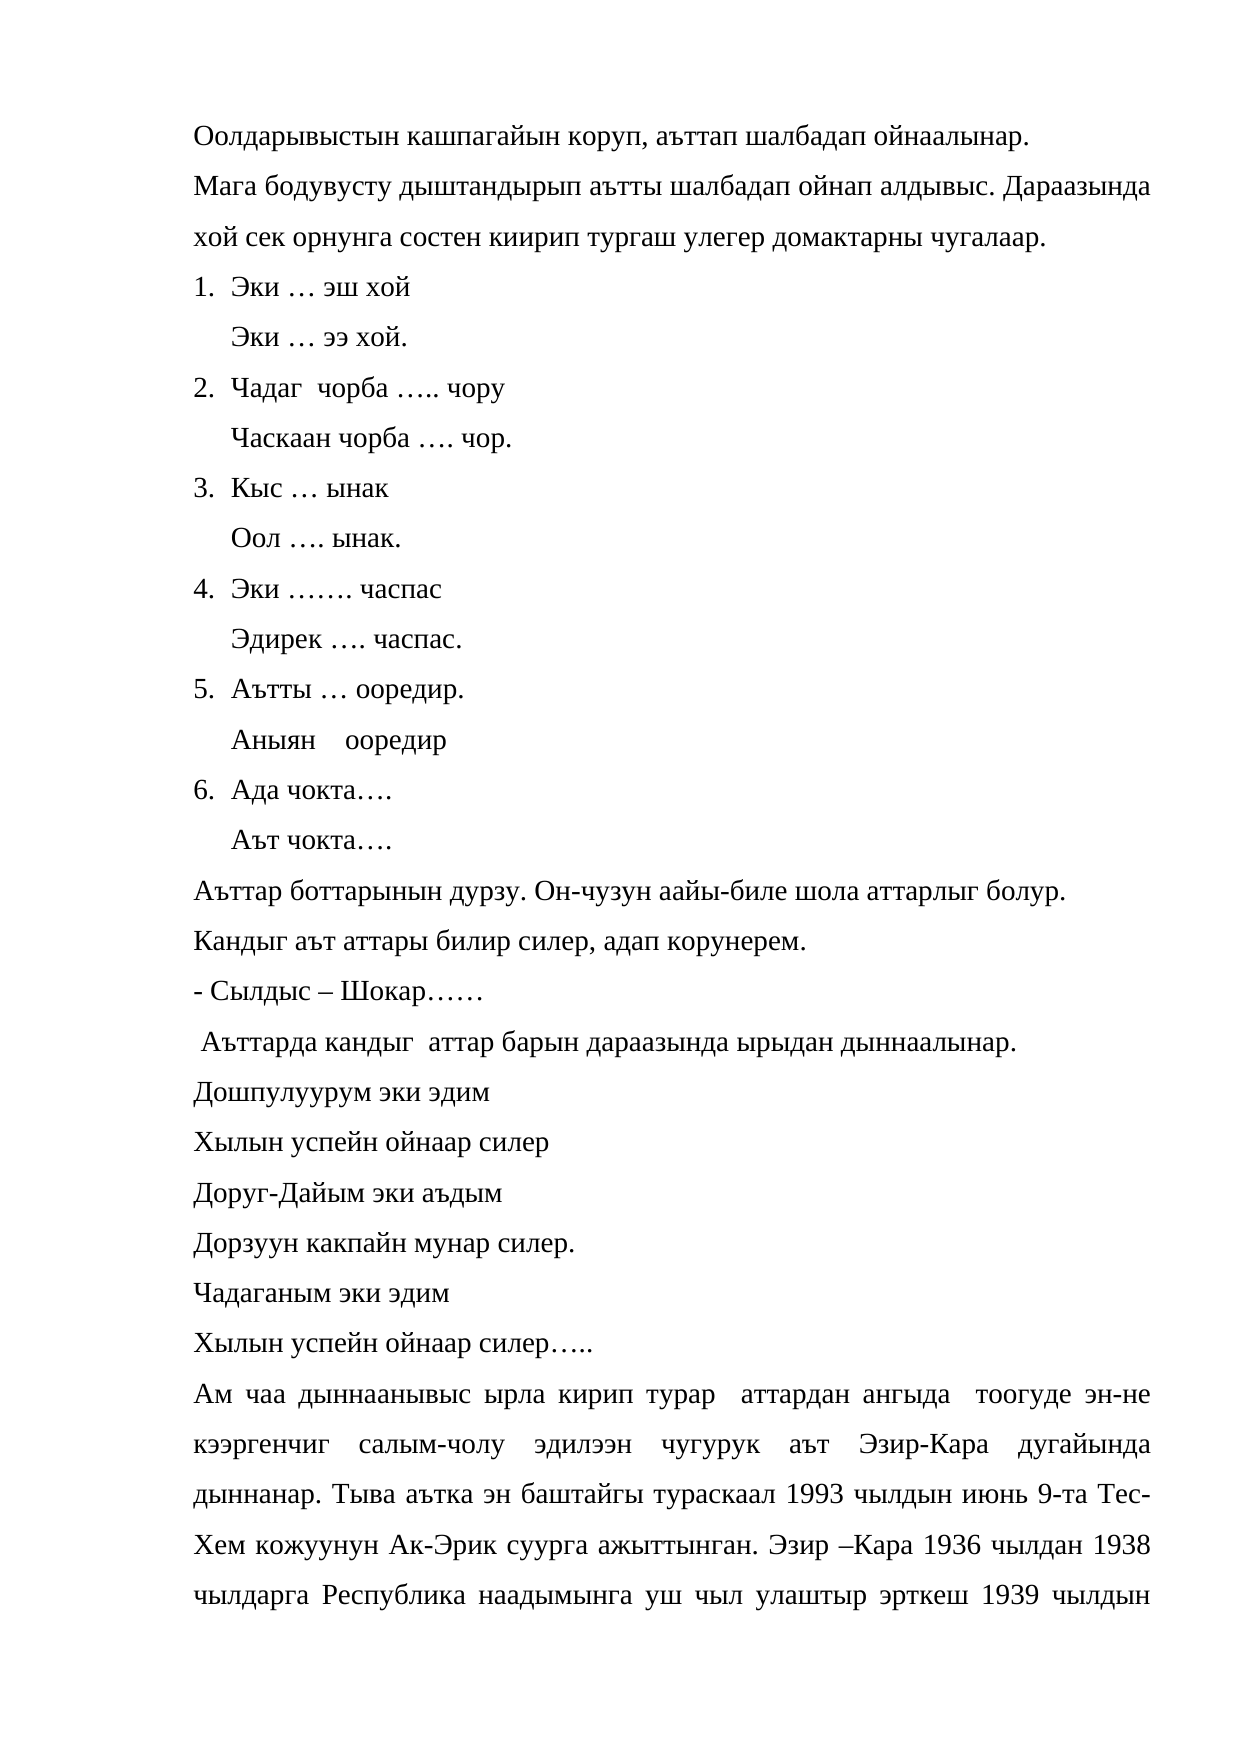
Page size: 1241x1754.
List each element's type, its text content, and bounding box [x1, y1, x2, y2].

text Эки … ээ хой. [231, 319, 1152, 353]
text Аъттарда кандыг аттар барын дараазында ырыдан дыннаалынар. [193, 1024, 1152, 1057]
text - Сылдыс – Шокар…… [193, 973, 1152, 1007]
text Хылын успейн ойнаар силер [193, 1124, 1152, 1158]
list Ада чокта…. [193, 772, 1152, 806]
text Оолдарывыстын кашпагайын коруп, аъттап шалбадап ойнаалынар. [193, 118, 1152, 152]
list Аътты … ооредир. [193, 672, 1152, 705]
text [193, 1376, 1152, 1611]
list Кыс … ынак [193, 470, 1152, 504]
list Чадаг чорба ….. чору [193, 370, 1152, 403]
text Часкаан чорба …. чор. [231, 420, 1152, 453]
text Оол …. ынак. [231, 521, 1152, 554]
text Доруг-Дайым эки аъдым [193, 1175, 1152, 1208]
text Чадаганым эки эдим [193, 1275, 1152, 1309]
text Аът чокта…. [231, 822, 1152, 856]
text Эдирек …. часпас. [231, 621, 1152, 655]
list Эки ……. часпас [193, 571, 1152, 604]
text Хылын успейн ойнаар силер….. [193, 1326, 1152, 1359]
text Аъттар боттарынын дурзу. Он-чузун аайы-биле шола аттарлыг болур. [193, 873, 1152, 906]
text Кандыг аът аттары билир силер, адап корунерем. [193, 923, 1152, 957]
text Дошпулуурум эки эдим [193, 1074, 1152, 1108]
text Дорзуун какпайн мунар силер. [193, 1225, 1152, 1258]
text Мага бодувусту дыштандырып аътты шалбадап ойнап алдывыс. Дараазында хой сек орнунга состен киирип тургаш улегер домактарны чугалаар. [193, 168, 1152, 252]
text Аныян ооредир [231, 722, 1152, 755]
list Эки … эш хой [193, 269, 1152, 303]
